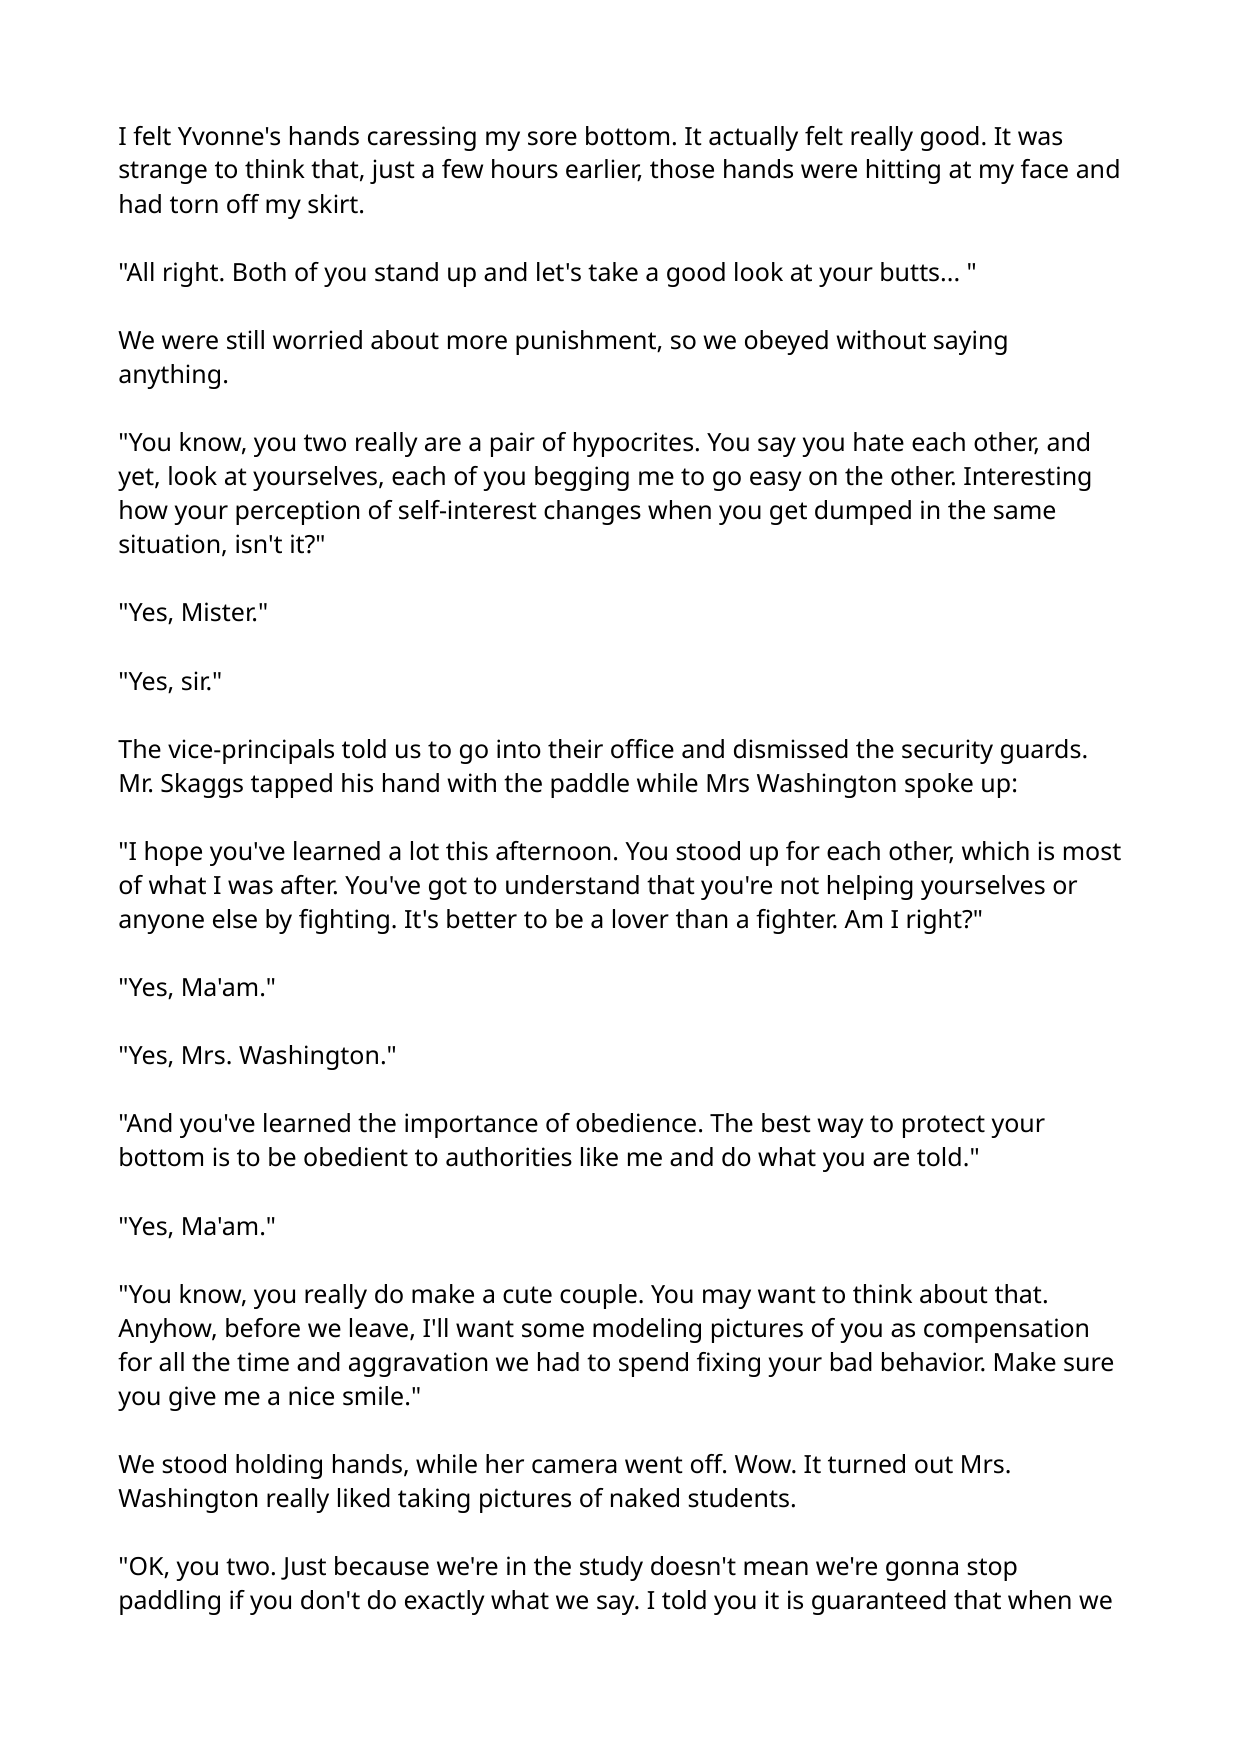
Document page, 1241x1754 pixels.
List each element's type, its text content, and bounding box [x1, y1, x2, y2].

text We stood holding hands, while her camera went off. Wow. It turned out Mrs. Washington really liked taking pictures of naked students. [118, 1447, 1122, 1515]
text "Yes, Mister." [118, 595, 1122, 629]
text "Yes, sir." [118, 663, 1122, 697]
text "Yes, Ma'am." [118, 1208, 1122, 1242]
text "Yes, Mrs. Washington." [118, 1038, 1122, 1072]
text "You know, you really do make a cute couple. You may want to think about that. Anyhow, before we leave, I'll want some modeling pictures of you as compensation for all the time and aggravation we had to spend fixing your bad behavior. Make sure you give me a nice smile." [118, 1276, 1122, 1412]
text "I hope you've learned a lot this afternoon. You stood up for each other, which is most of what I was after. You've got to understand that you're not helping yourselves or anyone else by fighting. It's better to be a lover than a fighter. Am I right?" [118, 833, 1122, 936]
text I felt Yvonne's hands caressing my sore bottom. It actually felt really good. It was strange to think that, just a few hours earlier, those hands were hitting at my face and had torn off my skirt. [118, 118, 1122, 220]
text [118, 1549, 1122, 1617]
text "All right. Both of you stand up and let's take a good look at your butts... " [118, 254, 1122, 288]
text The vice-principals told us to go into their office and dismissed the security guards. Mr. Skaggs tapped his hand with the paddle while Mrs Washington spoke up: [118, 731, 1122, 799]
text "Yes, Ma'am." [118, 970, 1122, 1004]
text We were still worried about more punishment, so we obeyed without saying anything. [118, 322, 1122, 391]
text "And you've learned the importance of obedience. The best way to protect your bottom is to be obedient to authorities like me and do what you are told." [118, 1106, 1122, 1174]
text "You know, you two really are a pair of hypocrites. You say you hate each other, and yet, look at yourselves, each of you begging me to go easy on the other. Interesting how your perception of self-interest changes when you get dumped in the same situation, isn't it?" [118, 425, 1122, 561]
